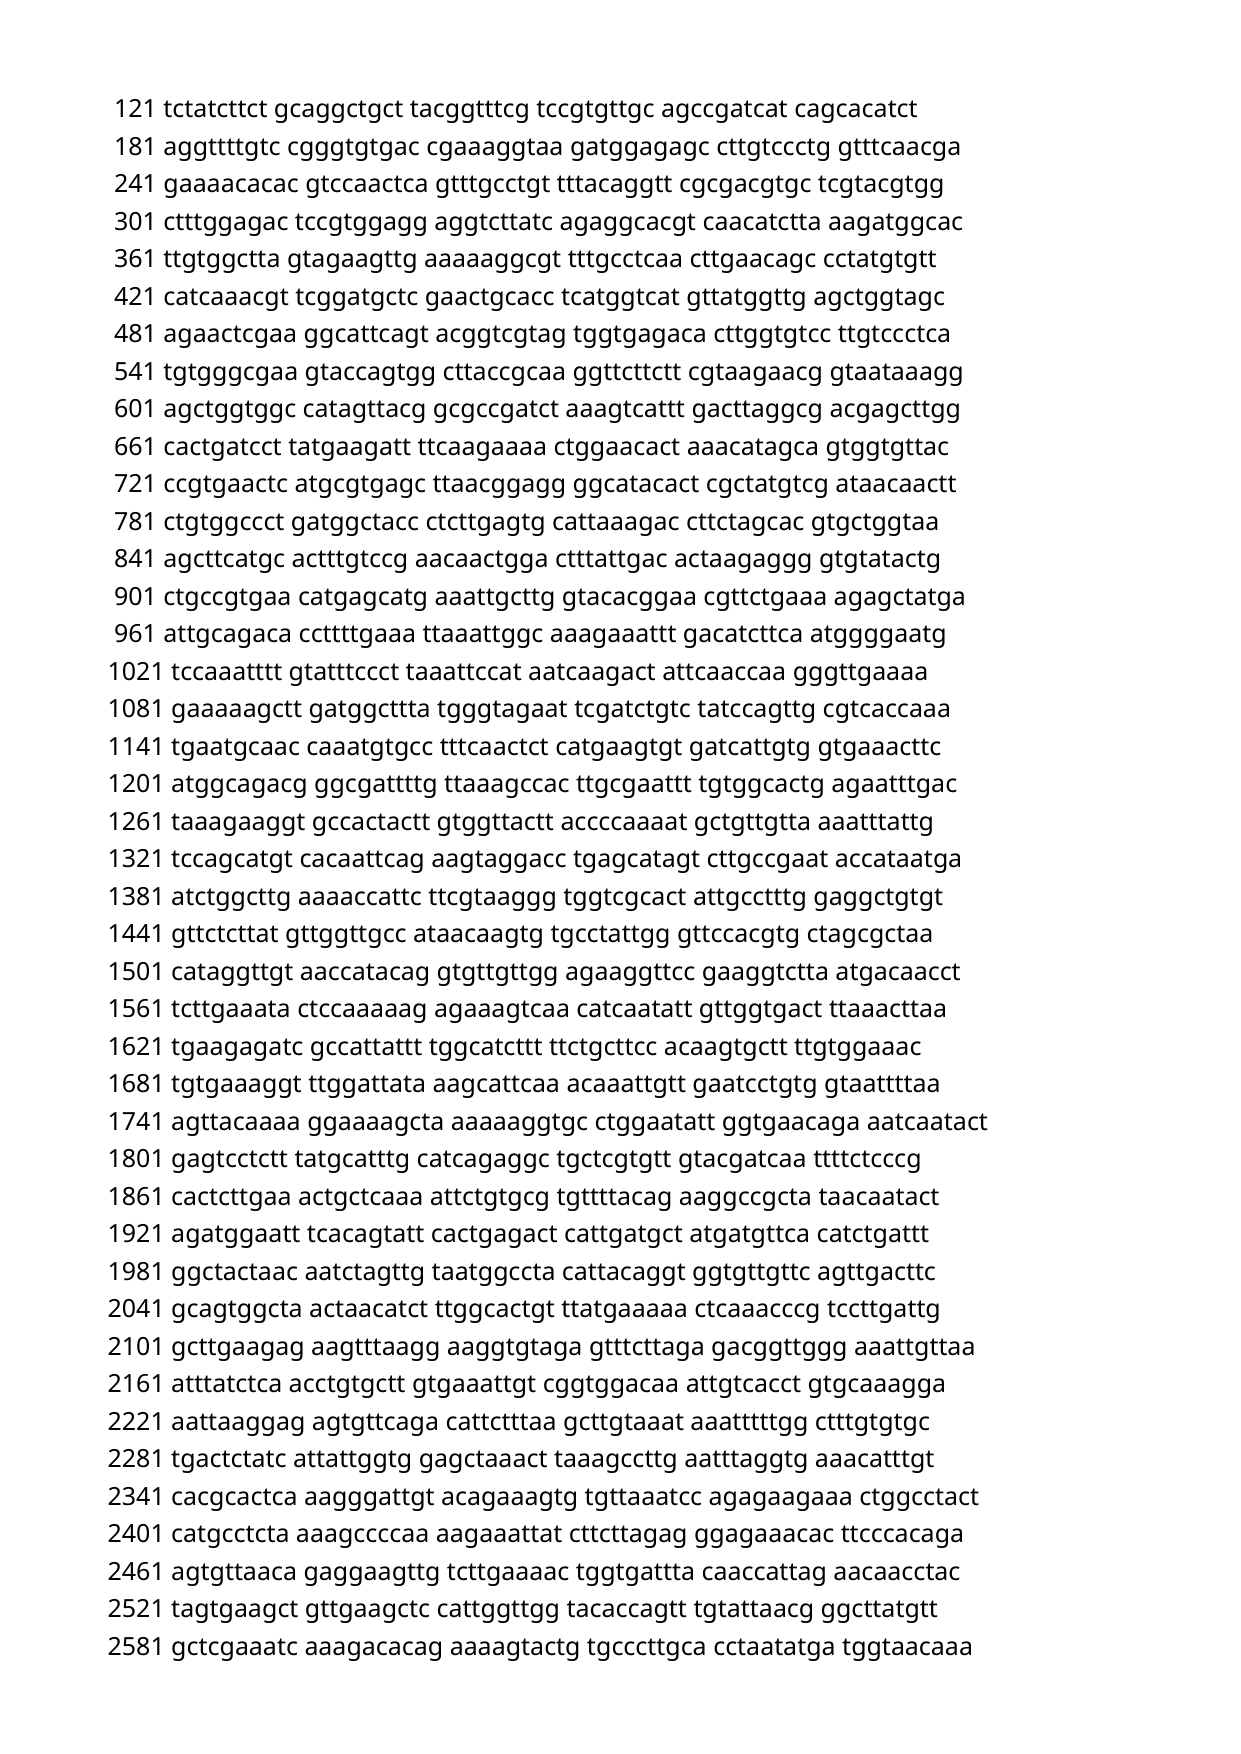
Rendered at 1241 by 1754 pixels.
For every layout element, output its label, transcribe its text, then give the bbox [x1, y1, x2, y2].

text 1141 tgaatgcaac caaatgtgcc tttcaactct catgaagtgt gatcattgtg gtgaaacttc [75, 727, 1165, 764]
text 1321 tccagcatgt cacaattcag aagtaggacc tgagcatagt cttgccgaat accataatga [75, 839, 1165, 877]
text 781 ctgtggccct gatggctacc ctcttgagtg cattaaagac cttctagcac gtgctggtaa [75, 502, 1165, 539]
text 601 agctggtggc catagttacg gcgccgatct aaagtcattt gacttaggcg acgagcttgg [75, 389, 1165, 427]
text 1801 gagtcctctt tatgcatttg catcagaggc tgctcgtgtt gtacgatcaa ttttctcccg [75, 1139, 1165, 1177]
text 481 agaactcgaa ggcattcagt acggtcgtag tggtgagaca cttggtgtcc ttgtccctca [75, 314, 1165, 352]
text 1381 atctggcttg aaaaccattc ttcgtaaggg tggtcgcact attgcctttg gaggctgtgt [75, 877, 1165, 914]
text 2221 aattaaggag agtgttcaga cattctttaa gcttgtaaat aaatttttgg ctttgtgtgc [75, 1402, 1165, 1439]
text 241 gaaaacacac gtccaactca gtttgcctgt tttacaggtt cgcgacgtgc tcgtacgtgg [75, 164, 1165, 202]
text 1261 taaagaaggt gccactactt gtggttactt accccaaaat gctgttgtta aaatttattg [75, 802, 1165, 839]
text 2341 cacgcactca aagggattgt acagaaagtg tgttaaatcc agagaagaaa ctggcctact [75, 1477, 1165, 1514]
text 2401 catgcctcta aaagccccaa aagaaattat cttcttagag ggagaaacac ttcccacaga [75, 1514, 1165, 1552]
text 961 attgcagaca ccttttgaaa ttaaattggc aaagaaattt gacatcttca atggggaatg [75, 614, 1165, 652]
text 2461 agtgttaaca gaggaagttg tcttgaaaac tggtgattta caaccattag aacaacctac [75, 1552, 1165, 1589]
text 721 ccgtgaactc atgcgtgagc ttaacggagg ggcatacact cgctatgtcg ataacaactt [75, 464, 1165, 502]
text 1921 agatggaatt tcacagtatt cactgagact cattgatgct atgatgttca catctgattt [75, 1214, 1165, 1252]
text 121 tctatcttct gcaggctgct tacggtttcg tccgtgttgc agccgatcat cagcacatct [75, 89, 1165, 127]
text 181 aggttttgtc cgggtgtgac cgaaaggtaa gatggagagc cttgtccctg gtttcaacga [75, 127, 1165, 164]
text 2281 tgactctatc attattggtg gagctaaact taaagccttg aatttaggtg aaacatttgt [75, 1439, 1165, 1477]
text 841 agcttcatgc actttgtccg aacaactgga ctttattgac actaagaggg gtgtatactg [75, 539, 1165, 577]
text 1021 tccaaatttt gtatttccct taaattccat aatcaagact attcaaccaa gggttgaaaa [75, 652, 1165, 689]
text 1441 gttctcttat gttggttgcc ataacaagtg tgcctattgg gttccacgtg ctagcgctaa [75, 914, 1165, 952]
text 661 cactgatcct tatgaagatt ttcaagaaaa ctggaacact aaacatagca gtggtgttac [75, 427, 1165, 464]
text 1861 cactcttgaa actgctcaaa attctgtgcg tgttttacag aaggccgcta taacaatact [75, 1177, 1165, 1214]
text 361 ttgtggctta gtagaagttg aaaaaggcgt tttgcctcaa cttgaacagc cctatgtgtt [75, 239, 1165, 277]
text 2581 gctcgaaatc aaagacacag aaaagtactg tgcccttgca cctaatatga tggtaacaaa [75, 1627, 1165, 1664]
text 1561 tcttgaaata ctccaaaaag agaaagtcaa catcaatatt gttggtgact ttaaacttaa [75, 989, 1165, 1027]
text 2041 gcagtggcta actaacatct ttggcactgt ttatgaaaaa ctcaaacccg tccttgattg [75, 1289, 1165, 1327]
text 1081 gaaaaagctt gatggcttta tgggtagaat tcgatctgtc tatccagttg cgtcaccaaa [75, 689, 1165, 727]
text 1981 ggctactaac aatctagttg taatggccta cattacaggt ggtgttgttc agttgacttc [75, 1252, 1165, 1289]
text 541 tgtgggcgaa gtaccagtgg cttaccgcaa ggttcttctt cgtaagaacg gtaataaagg [75, 352, 1165, 389]
text 2521 tagtgaagct gttgaagctc cattggttgg tacaccagtt tgtattaacg ggcttatgtt [75, 1589, 1165, 1627]
text 2161 atttatctca acctgtgctt gtgaaattgt cggtggacaa attgtcacct gtgcaaagga [75, 1364, 1165, 1402]
text 1501 cataggttgt aaccatacag gtgttgttgg agaaggttcc gaaggtctta atgacaacct [75, 952, 1165, 989]
text 1741 agttacaaaa ggaaaagcta aaaaaggtgc ctggaatatt ggtgaacaga aatcaatact [75, 1102, 1165, 1139]
text 1621 tgaagagatc gccattattt tggcatcttt ttctgcttcc acaagtgctt ttgtggaaac [75, 1027, 1165, 1064]
text 301 ctttggagac tccgtggagg aggtcttatc agaggcacgt caacatctta aagatggcac [75, 202, 1165, 239]
text 1201 atggcagacg ggcgattttg ttaaagccac ttgcgaattt tgtggcactg agaatttgac [75, 764, 1165, 802]
text 2101 gcttgaagag aagtttaagg aaggtgtaga gtttcttaga gacggttggg aaattgttaa [75, 1327, 1165, 1364]
text 421 catcaaacgt tcggatgctc gaactgcacc tcatggtcat gttatggttg agctggtagc [75, 277, 1165, 314]
text 901 ctgccgtgaa catgagcatg aaattgcttg gtacacggaa cgttctgaaa agagctatga [75, 577, 1165, 614]
text 1681 tgtgaaaggt ttggattata aagcattcaa acaaattgtt gaatcctgtg gtaattttaa [75, 1064, 1165, 1102]
